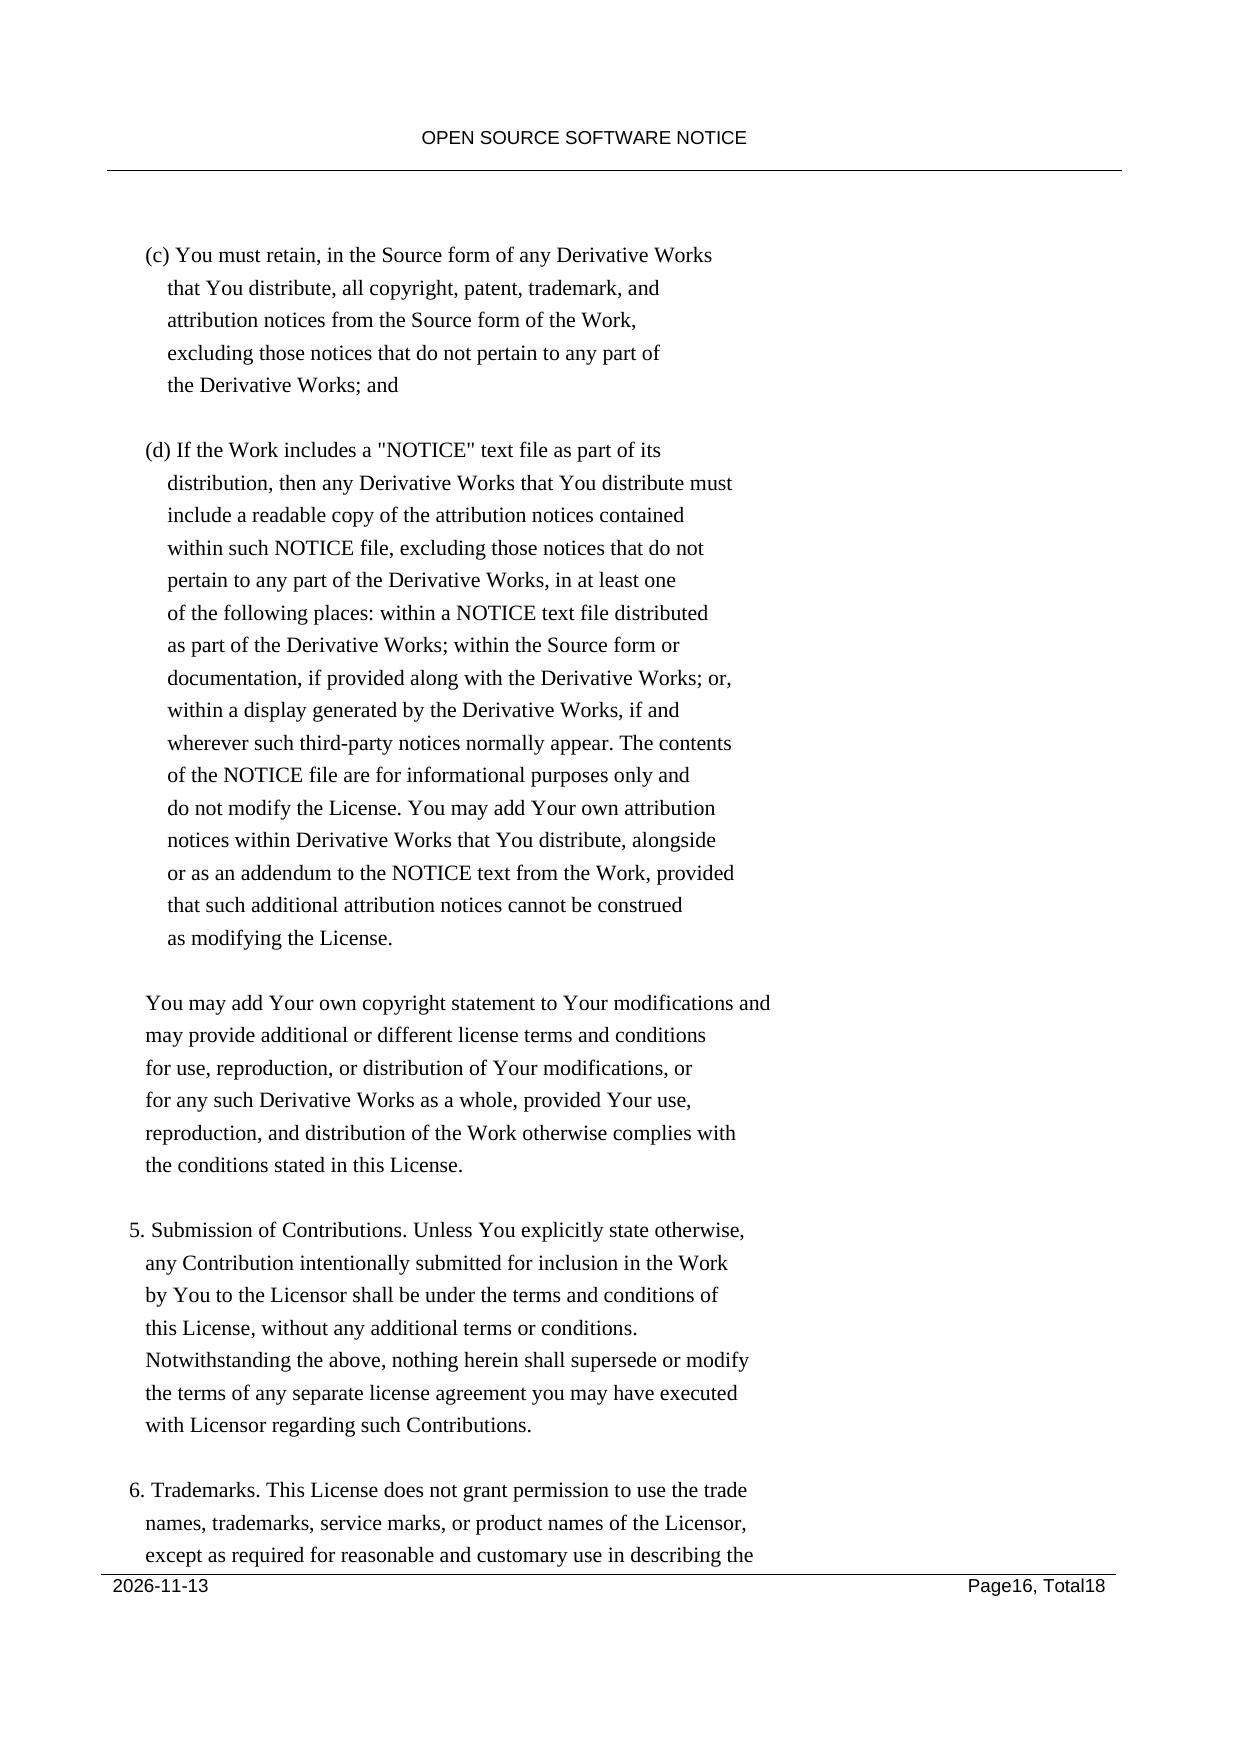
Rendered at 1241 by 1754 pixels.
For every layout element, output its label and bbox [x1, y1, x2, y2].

text [112, 206, 1128, 1571]
